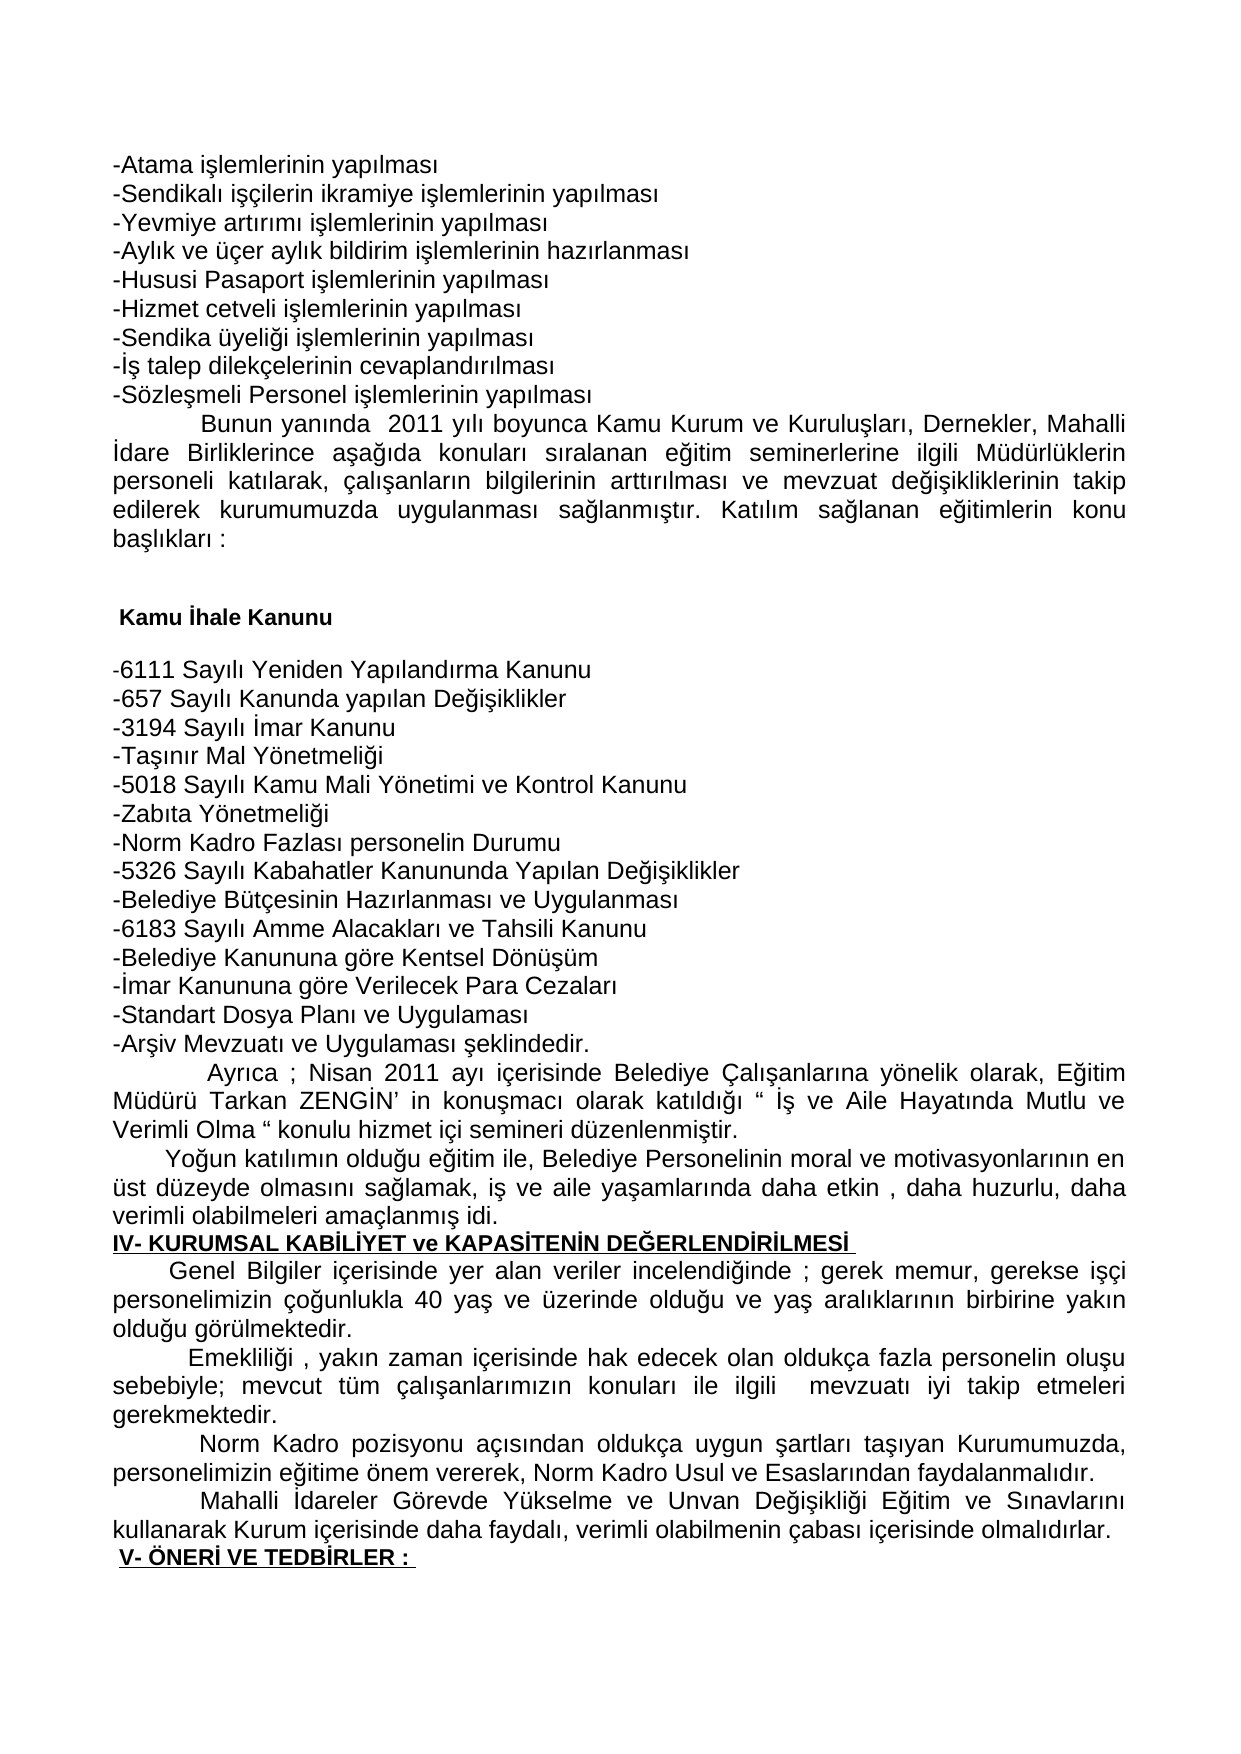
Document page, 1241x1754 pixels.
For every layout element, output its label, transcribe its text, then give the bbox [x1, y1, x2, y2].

text -Aylık ve üçer aylık bildirim işlemlerinin hazırlanması [112, 236, 1128, 265]
text -6111 Sayılı Yeniden Yapılandırma Kanunu [112, 654, 1128, 684]
text -Standart Dosya Planı ve Uygulaması [112, 1000, 1128, 1029]
text -İmar Kanununa göre Verilecek Para Cezaları [112, 971, 1128, 1000]
text -5018 Sayılı Kamu Mali Yönetimi ve Kontrol Kanunu [112, 770, 1128, 799]
text -3194 Sayılı İmar Kanunu [112, 712, 1128, 741]
text -Sözleşmeli Personel işlemlerinin yapılması [112, 380, 1128, 409]
text -Sendika üyeliği işlemlerinin yapılması [112, 322, 1128, 351]
text -Taşınır Mal Yönetmeliği [112, 741, 1128, 770]
text Ayrıca ; Nisan 2011 ayı içerisinde Belediye Çalışanlarına yönelik olarak, Eğitim Müdürü Tarkan ZENGİN’ in konuşmacı olarak katıldığı “ İş ve Aile Hayatında Mutlu ve Verimli Olma “ konulu hizmet içi semineri düzenlenmiştir. [112, 1057, 1128, 1144]
text -Hizmet cetveli işlemlerinin yapılması [112, 294, 1128, 322]
text -Yevmiye artırımı işlemlerinin yapılması [112, 207, 1128, 236]
text Yoğun katılımın olduğu eğitim ile, Belediye Personelinin moral ve motivasyonlarının en üst düzeyde olmasını sağlamak, iş ve aile yaşamlarında daha etkin , daha huzurlu, daha verimli olabilmeleri amaçlanmış idi. [112, 1144, 1128, 1230]
text -İş talep dilekçelerinin cevaplandırılması [112, 351, 1128, 380]
text -Norm Kadro Fazlası personelin Durumu [112, 827, 1128, 856]
text -657 Sayılı Kanunda yapılan Değişiklikler [112, 684, 1128, 712]
text -Atama işlemlerinin yapılması [112, 150, 1128, 179]
text IV- KURUMSAL KABİLİYET ve KAPASİTENİN DEĞERLENDİRİLMESİ [112, 1230, 1128, 1256]
text -Arşiv Mevzuatı ve Uygulaması şeklindedir. [112, 1029, 1128, 1057]
text Norm Kadro pozisyonu açısından oldukça uygun şartları taşıyan Kurumumuzda, personelimizin eğitime önem vererek, Norm Kadro Usul ve Esaslarından faydalanmalıdır. [112, 1429, 1128, 1486]
text Emekliliği , yakın zaman içerisinde hak edecek olan oldukça fazla personelin oluşu sebebiyle; mevcut tüm çalışanlarımızın konuları ile ilgili mevzuatı iyi takip etmeleri gerekmektedir. [112, 1343, 1128, 1429]
text Bunun yanında 2011 yılı boyunca Kamu Kurum ve Kuruluşları, Dernekler, Mahalli İdare Birliklerince aşağıda konuları sıralanan eğitim seminerlerine ilgili Müdürlüklerin personeli katılarak, çalışanların bilgilerinin arttırılması ve mevzuat değişikliklerinin takip edilerek kurumumuzda uygulanması sağlanmıştır. Katılım sağlanan eğitimlerin konu başlıkları : [112, 409, 1128, 552]
text -Hususi Pasaport işlemlerinin yapılması [112, 265, 1128, 294]
text Genel Bilgiler içerisinde yer alan veriler incelendiğinde ; gerek memur, gerekse işçi personelimizin çoğunlukla 40 yaş ve üzerinde olduğu ve yaş aralıklarının birbirine yakın olduğu görülmektedir. [112, 1256, 1128, 1343]
text -5326 Sayılı Kabahatler Kanununda Yapılan Değişiklikler [112, 856, 1128, 885]
text V- ÖNERİ VE TEDBİRLER : [112, 1544, 1128, 1570]
text -6183 Sayılı Amme Alacakları ve Tahsili Kanunu [112, 914, 1128, 942]
text -Zabıta Yönetmeliği [112, 799, 1128, 827]
text -Sendikalı işçilerin ikramiye işlemlerinin yapılması [112, 179, 1128, 207]
text -Belediye Kanununa göre Kentsel Dönüşüm [112, 942, 1128, 971]
text Kamu İhale Kanunu [112, 603, 1128, 630]
text -Belediye Bütçesinin Hazırlanması ve Uygulanması [112, 885, 1128, 914]
text Mahalli İdareler Görevde Yükselme ve Unvan Değişikliği Eğitim ve Sınavlarını kullanarak Kurum içerisinde daha faydalı, verimli olabilmenin çabası içerisinde olmalıdırlar. [112, 1486, 1128, 1544]
